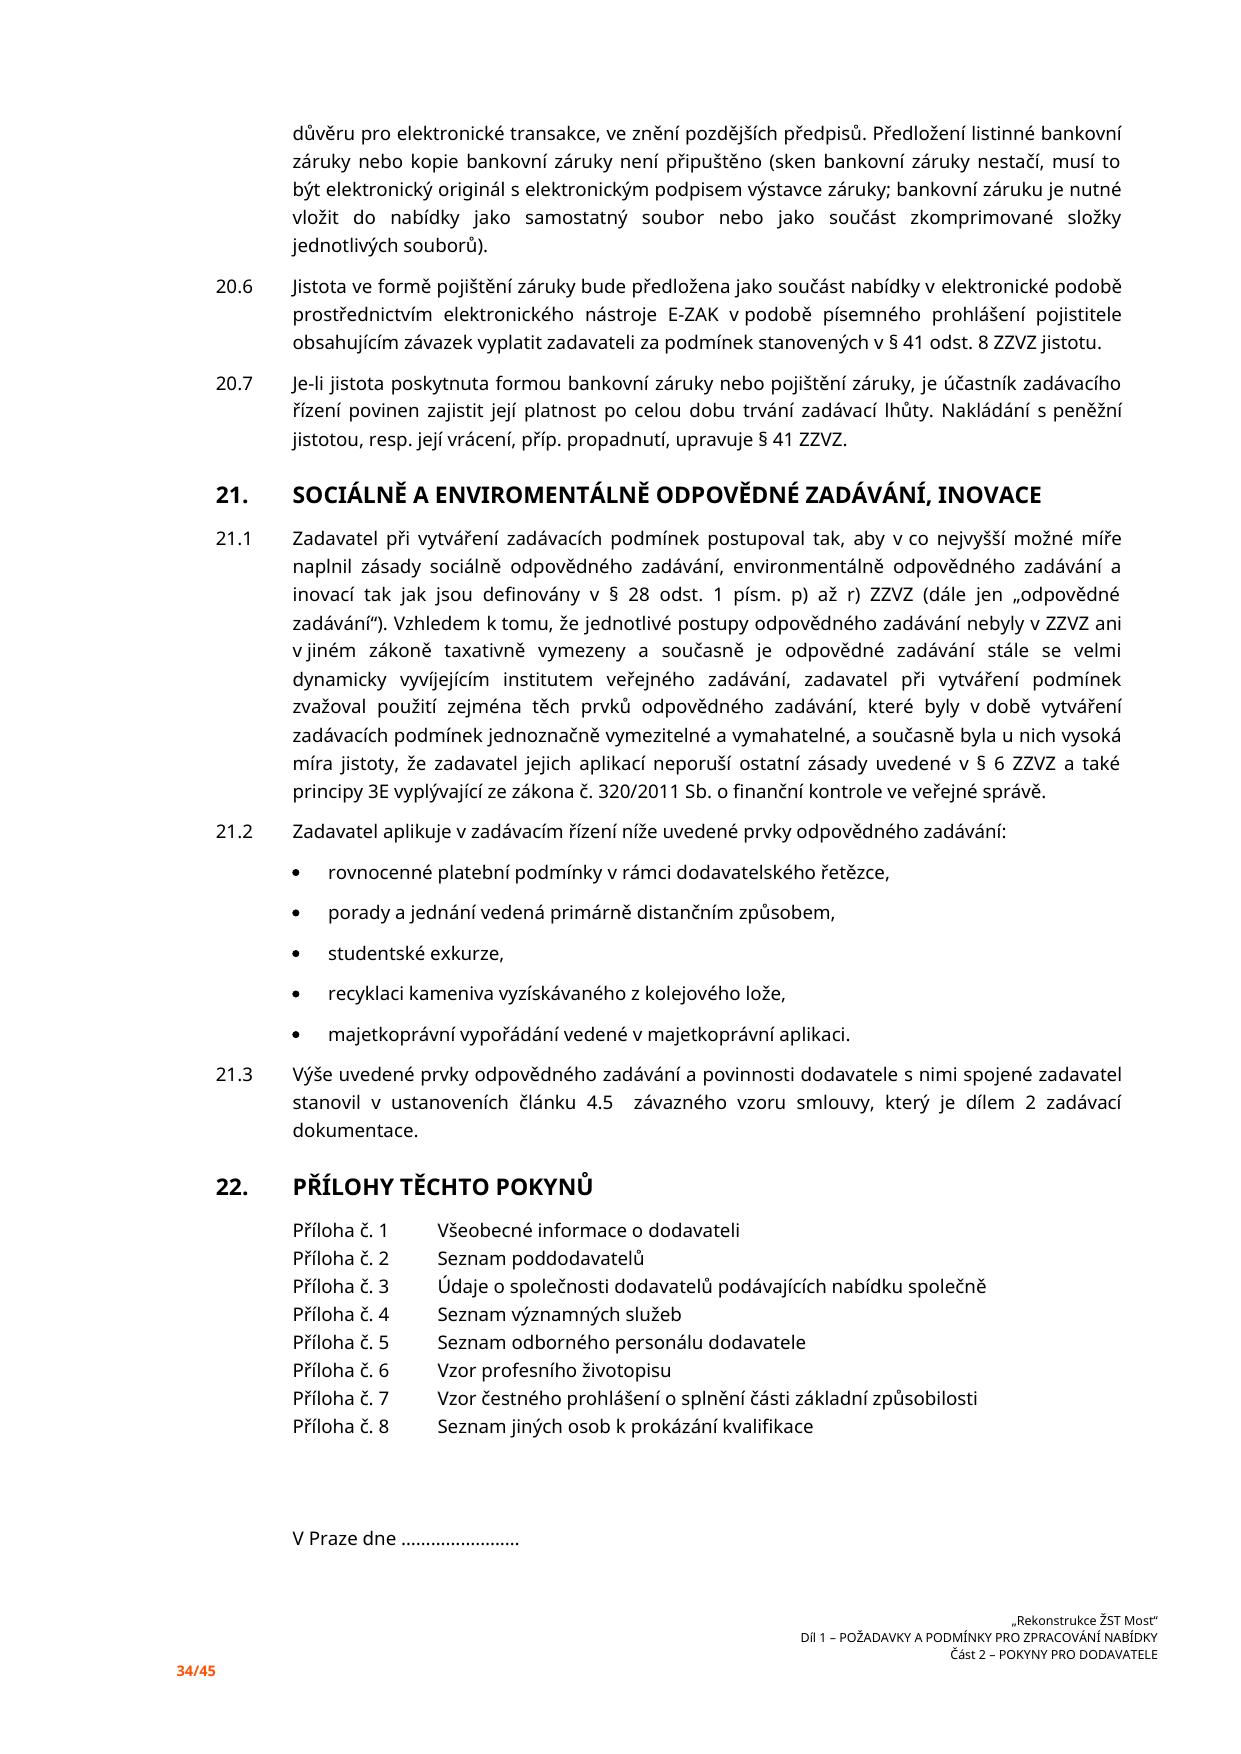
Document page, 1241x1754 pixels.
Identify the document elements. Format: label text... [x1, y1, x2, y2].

text Příloha č. 5 Seznam odborného personálu dodavatele [292, 1329, 1122, 1355]
text V Praze dne …………………… [292, 1526, 1122, 1551]
text Zadavatel při vytváření zadávacích podmínek postupoval tak, aby v co nejvyšší možné míře naplnil zásady sociálně odpovědného zadávání, environmentálně odpovědného zadávání a inovací tak jak jsou definovány v § 28 odst. 1 písm. p) až r) ZZVZ (dále jen „odpovědné zadávání“). Vzhledem k tomu, že jednotlivé postupy odpovědného zadávání nebyly v ZZVZ ani v jiném zákoně taxativně vymezeny a současně je odpovědné zadávání stále se velmi dynamicky vyvíjejícím institutem veřejného zadávání, zadavatel při vytváření podmínek zvažoval použití zejména těch prvků odpovědného zadávání, které byly v době vytváření zadávacích podmínek jednoznačně vymezitelné a vymahatelné, a současně byla u nich vysoká míra jistoty, že zadavatel jejich aplikací neporuší ostatní zásady uvedené v § 6 ZZVZ a také principy 3E vyplývající ze zákona č. 320/2011 Sb. o finanční kontrole ve veřejné správě. [216, 526, 1122, 803]
text Zadavatel aplikuje v zadávacím řízení níže uvedené prvky odpovědného zadávání: [216, 818, 1122, 844]
text porady a jednání vedená primárně distančním způsobem, [292, 899, 1122, 925]
text Příloha č. 7 Vzor čestného prohlášení o splnění části základní způsobilosti [292, 1386, 1122, 1411]
text SOCIÁLNĚ A ENVIROMENTÁLNĚ ODPOVĚDNÉ ZADÁVÁNÍ, INOVACE [216, 479, 1122, 510]
text Příloha č. 6 Vzor profesního životopisu [292, 1358, 1122, 1383]
text Je-li jistota poskytnuta formou bankovní záruky nebo pojištění záruky, je účastník zadávacího řízení povinen zajistit její platnost po celou dobu trvání zadávací lhůty. Nakládání s peněžní jistotou, resp. její vrácení, příp. propadnutí, upravuje § 41 ZZVZ. [216, 370, 1122, 451]
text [216, 121, 1122, 258]
text Příloha č. 1 Všeobecné informace o dodavateli [292, 1217, 1122, 1243]
text Příloha č. 4 Seznam významných služeb [292, 1302, 1122, 1327]
text Příloha č. 8 Seznam jiných osob k prokázání kvalifikace [292, 1414, 1122, 1439]
text majetkoprávní vypořádání vedené v majetkoprávní aplikaci. [292, 1021, 1122, 1047]
text recyklaci kameniva vyzískávaného z kolejového lože, [292, 981, 1122, 1006]
text Příloha č. 2 Seznam poddodavatelů [292, 1246, 1122, 1271]
text Jistota ve formě pojištění záruky bude předložena jako součást nabídky v elektronické podobě prostřednictvím elektronického nástroje E-ZAK v podobě písemného prohlášení pojistitele obsahujícím závazek vyplatit zadavateli za podmínek stanovených v § 41 odst. 8 ZZVZ jistotu. [216, 273, 1122, 355]
text rovnocenné platební podmínky v rámci dodavatelského řetězce, [292, 859, 1122, 884]
text Příloha č. 3 Údaje o společnosti dodavatelů podávajících nabídku společně [292, 1273, 1122, 1299]
text Výše uvedené prvky odpovědného zadávání a povinnosti dodavatele s nimi spojené zadavatel stanovil v ustanoveních článku 4.5 závazného vzoru smlouvy, který je dílem 2 zadávací dokumentace. [216, 1062, 1122, 1143]
text studentské exkurze, [292, 940, 1122, 966]
text PŘÍLOHY TĚCHTO POKYNŮ [216, 1171, 1122, 1202]
